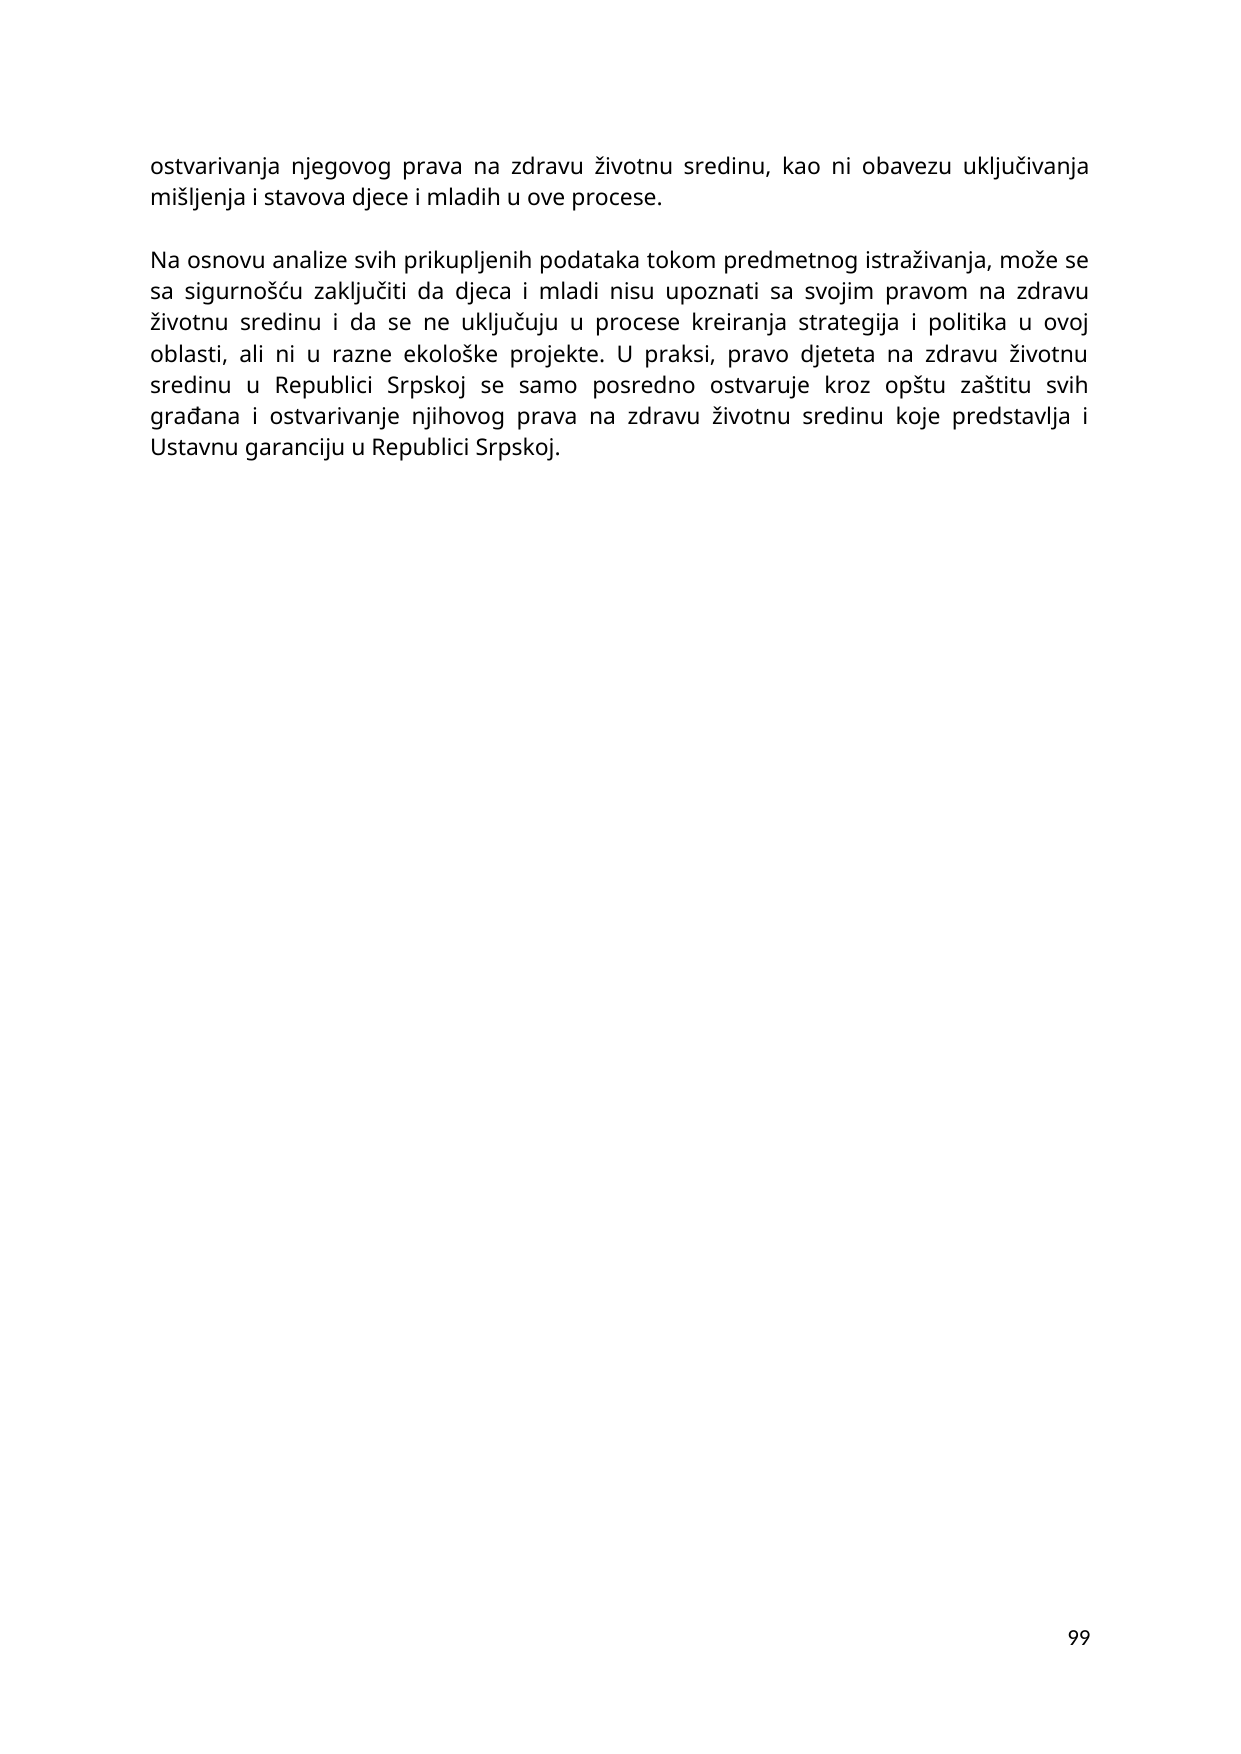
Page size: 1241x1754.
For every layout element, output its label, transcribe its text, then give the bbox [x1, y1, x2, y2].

text Na osnovu analize svih prikupljenih podataka tokom predmetnog istraživanja, može se sa sigurnošću zaključiti da djeca i mladi nisu upoznati sa svojim pravom na zdravu životnu sredinu i da se ne uključuju u procese kreiranja strategija i politika u ovoj oblasti, ali ni u razne ekološke projekte. U praksi, pravo djeteta na zdravu životnu sredinu u Republici Srpskoj se samo posredno ostvaruje kroz opštu zaštitu svih građana i ostvarivanje njihovog prava na zdravu životnu sredinu koje predstavlja i Ustavnu garanciju u Republici Srpskoj. [150, 244, 1090, 462]
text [150, 150, 1090, 212]
